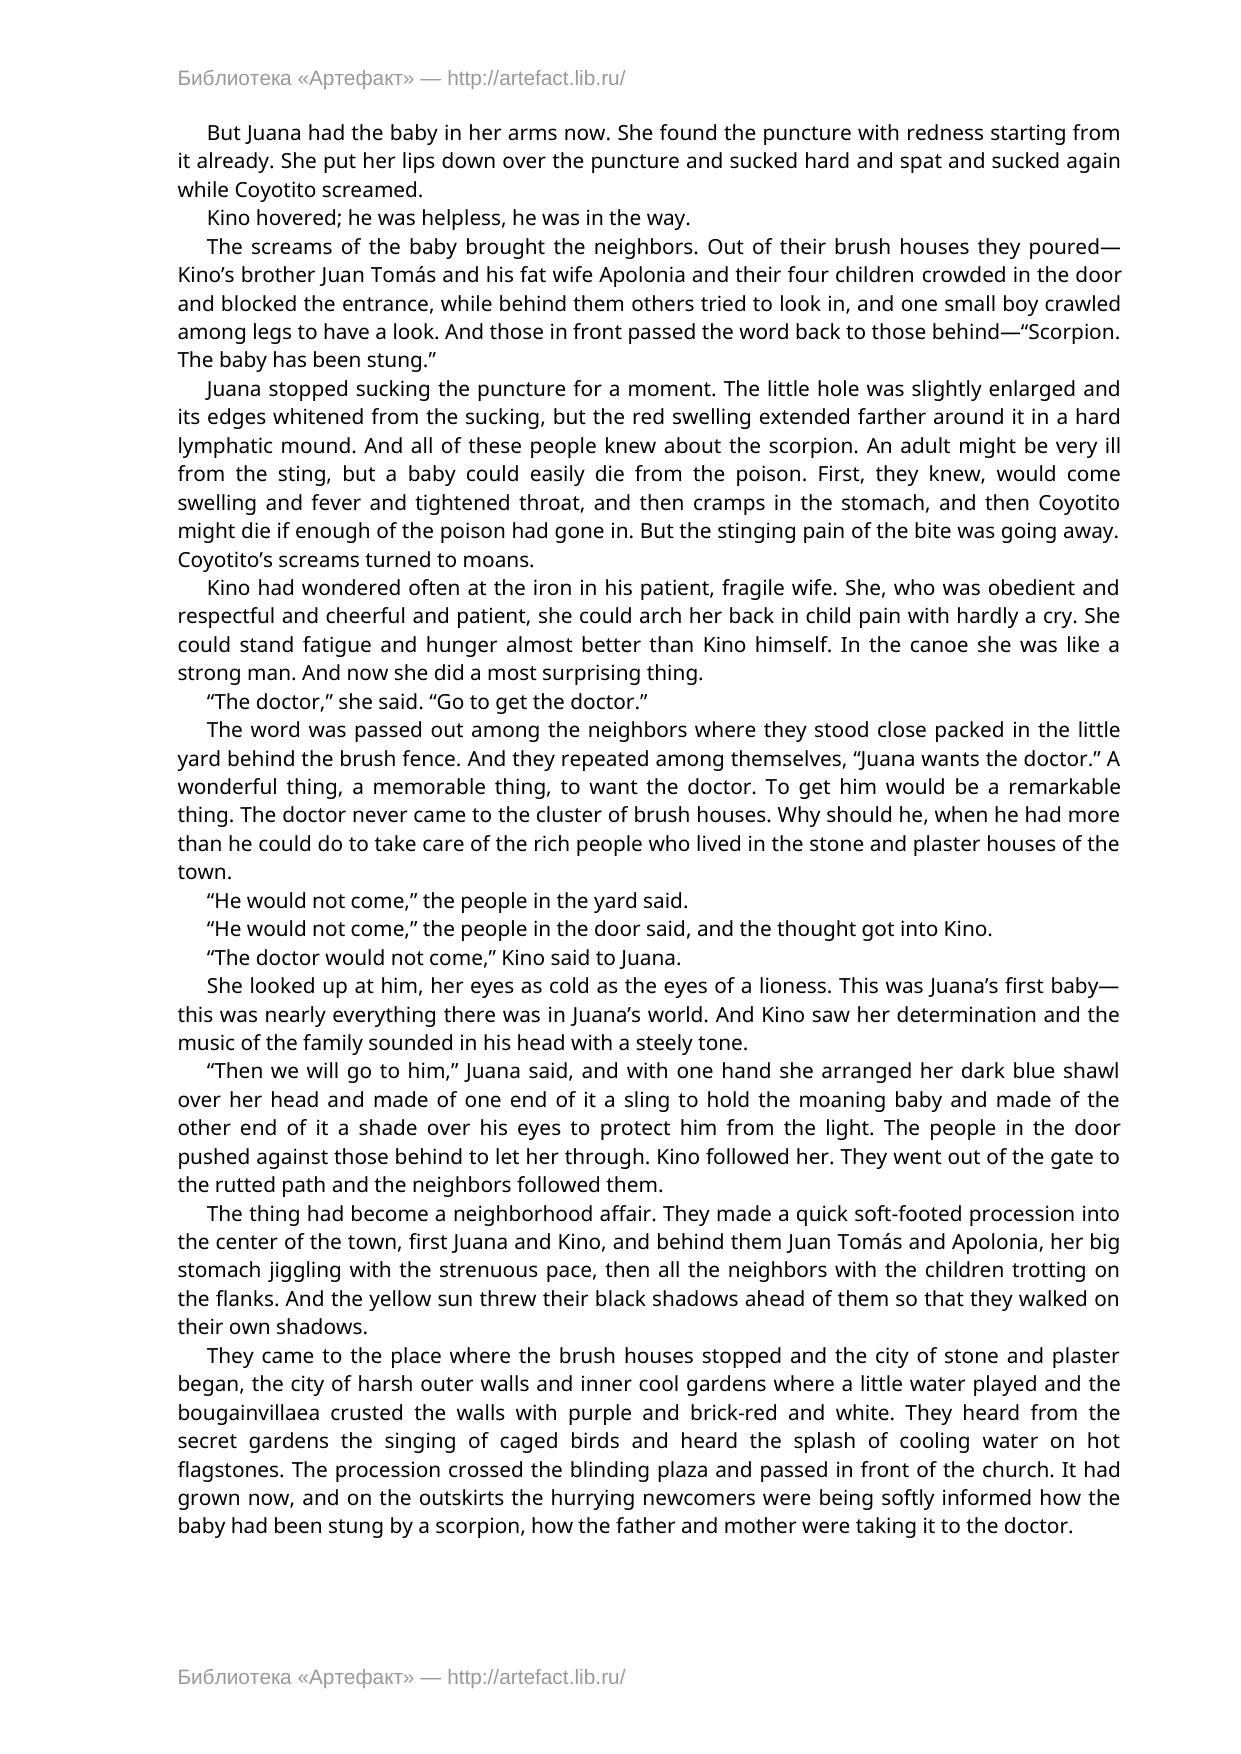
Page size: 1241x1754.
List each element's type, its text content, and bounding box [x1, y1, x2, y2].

text “The doctor,” she said. “Go to get the doctor.” [177, 687, 1122, 715]
text She looked up at him, her eyes as cold as the eyes of a lioness. This was Juana’s first baby—this was nearly everything there was in Juana’s world. And Kino saw her determination and the music of the family sounded in his head with a steely tone. [177, 971, 1122, 1057]
text Kino had wondered often at the iron in his patient, fragile wife. She, who was obedient and respectful and cheerful and patient, she could arch her back in child pain with hardly a cry. She could stand fatigue and hunger almost better than Kino himself. In the canoe she was like a strong man. And now she did a most surprising thing. [177, 573, 1122, 687]
text “Then we will go to him,” Juana said, and with one hand she arranged her dark blue shawl over her head and made of one end of it a sling to hold the moaning baby and made of the other end of it a shade over his eyes to protect him from the light. The people in the door pushed against those behind to let her through. Kino followed her. They went out of the gate to the rutted path and the neighbors followed them. [177, 1057, 1122, 1199]
text “He would not come,” the people in the yard said. [177, 886, 1122, 914]
text Kino hovered; he was helpless, he was in the way. [177, 203, 1122, 232]
text The screams of the baby brought the neighbors. Out of their brush houses they poured—Kino’s brother Juan Tomás and his fat wife Apolonia and their four children crowded in the door and blocked the entrance, while behind them others tried to look in, and one small boy crawled among legs to have a look. And those in front passed the word back to those behind—“Scorpion. The baby has been stung.” [177, 232, 1122, 374]
text They came to the place where the brush houses stopped and the city of stone and plaster began, the city of harsh outer walls and inner cool gardens where a little water played and the bougainvillaea crusted the walls with purple and brick-red and white. They heard from the secret gardens the singing of caged birds and heard the splash of cooling water on hot flagstones. The procession crossed the blinding plaza and passed in front of the church. It had grown now, and on the outskirts the hurrying newcomers were being softly informed how the baby had been stung by a scorpion, how the father and mother were taking it to the doctor. [177, 1341, 1122, 1540]
text Juana stopped sucking the puncture for a moment. The little hole was slightly enlarged and its edges whitened from the sucking, but the red swelling extended farther around it in a hard lymphatic mound. And all of these people knew about the scorpion. An adult might be very ill from the sting, but a baby could easily die from the poison. First, they knew, would come swelling and fever and tightened throat, and then cramps in the stomach, and then Coyotito might die if enough of the poison had gone in. But the stinging pain of the bite was going away. Coyotito’s screams turned to moans. [177, 374, 1122, 573]
text “The doctor would not come,” Kino said to Juana. [177, 943, 1122, 971]
text The thing had become a neighborhood affair. They made a quick soft-footed procession into the center of the town, first Juana and Kino, and behind them Juan Tomás and Apolonia, her big stomach jiggling with the strenuous pace, then all the neighbors with the children trotting on the flanks. And the yellow sun threw their black shadows ahead of them so that they walked on their own shadows. [177, 1199, 1122, 1341]
text But Juana had the baby in her arms now. She found the puncture with redness starting from it already. She put her lips down over the puncture and sucked hard and spat and sucked again while Coyotito screamed. [177, 118, 1122, 203]
text The word was passed out among the neighbors where they stood close packed in the little yard behind the brush fence. And they repeated among themselves, “Juana wants the doctor.” A wonderful thing, a memorable thing, to want the doctor. To get him would be a remarkable thing. The doctor never came to the cluster of brush houses. Why should he, when he had more than he could do to take care of the rich people who lived in the stone and plaster houses of the town. [177, 715, 1122, 886]
text “He would not come,” the people in the door said, and the thought got into Kino. [177, 914, 1122, 943]
